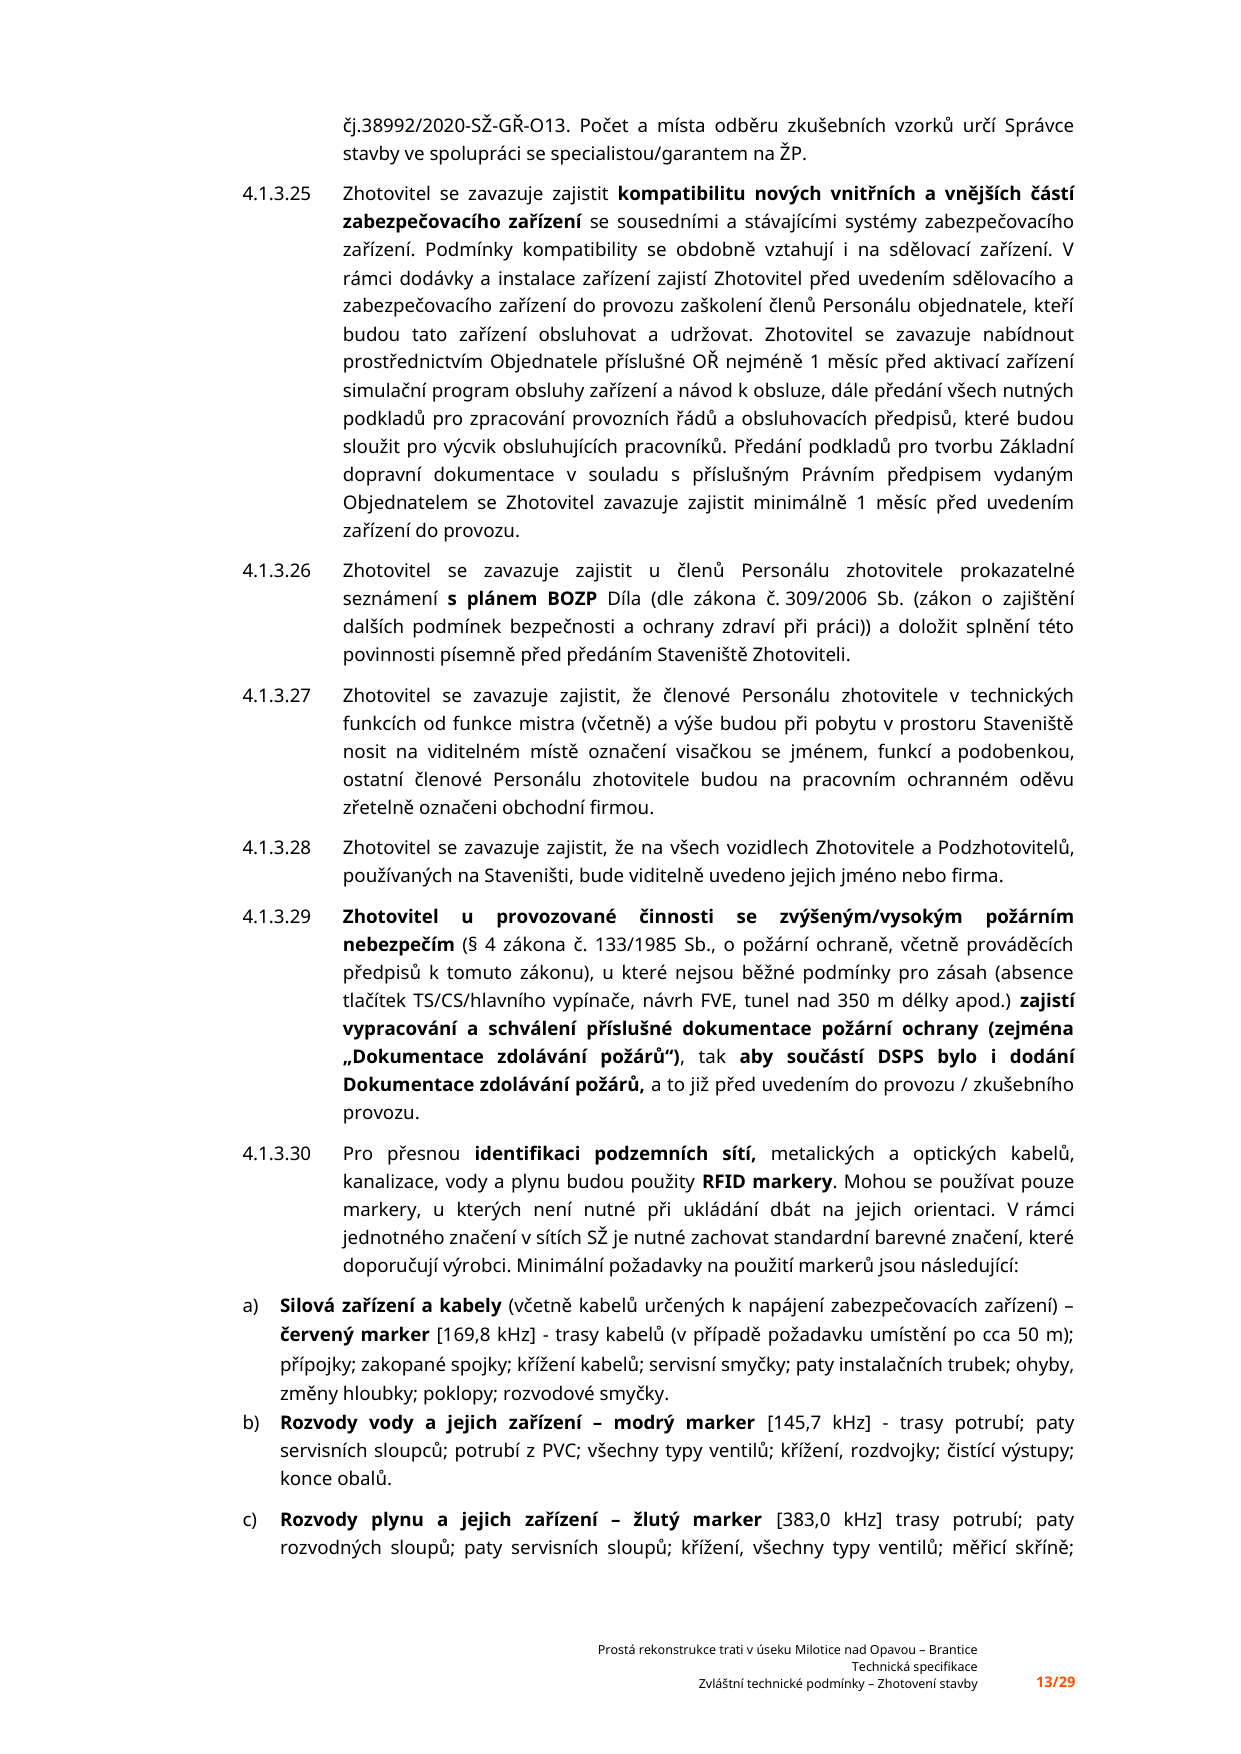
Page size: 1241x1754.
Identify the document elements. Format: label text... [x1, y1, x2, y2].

list Silová zařízení a kabely (včetně kabelů určených k napájení zabezpečovacích zařízení) – červený marker [169,8 kHz] - trasy kabelů (v případě požadavku umístění po cca 50 m); přípojky; zakopané spojky; křížení kabelů; servisní smyčky; paty instalačních trubek; ohyby, změny hloubky; poklopy; rozvodové smyčky. [242, 1292, 1075, 1406]
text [242, 112, 1075, 166]
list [242, 1506, 1075, 1560]
list Pro přesnou identifikaci podzemních sítí, metalických a optických kabelů, kanalizace, vody a plynu budou použity RFID markery. Mohou se používat pouze markery, u kterých není nutné při ukládání dbát na jejich orientaci. V rámci jednotného značení v sítích SŽ je nutné zachovat standardní barevné značení, které doporučují výrobci. Minimální požadavky na použití markerů jsou následující: [242, 1140, 1075, 1277]
text Zhotovitel se zavazuje zajistit, že na všech vozidlech Zhotovitele a Podzhotovitelů, používaných na Staveništi, bude viditelně uvedeno jejich jméno nebo firma. [242, 835, 1075, 888]
list Rozvody vody a jejich zařízení – modrý marker [145,7 kHz] - trasy potrubí; paty servisních sloupců; potrubí z PVC; všechny typy ventilů; křížení, rozdvojky; čistící výstupy; konce obalů. [242, 1409, 1075, 1491]
list Zhotovitel se zavazuje zajistit u členů Personálu zhotovitele prokazatelné seznámení s plánem BOZP Díla (dle zákona č. 309/2006 Sb. (zákon o zajištění dalších podmínek bezpečnosti a ochrany zdraví při práci)) a doložit splnění této povinnosti písemně před předáním Staveniště Zhotoviteli. [242, 557, 1075, 667]
text Zhotovitel se zavazuje zajistit kompatibilitu nových vnitřních a vnějších částí zabezpečovacího zařízení se sousedními a stávajícími systémy zabezpečovacího zařízení. Podmínky kompatibility se obdobně vztahují i na sdělovací zařízení. V rámci dodávky a instalace zařízení zajistí Zhotovitel před uvedením sdělovacího a zabezpečovacího zařízení do provozu zaškolení členů Personálu objednatele, kteří budou tato zařízení obsluhovat a udržovat. Zhotovitel se zavazuje nabídnout prostřednictvím Objednatele příslušné OŘ nejméně 1 měsíc před aktivací zařízení simulační program obsluhy zařízení a návod k obsluze, dále předání všech nutných podkladů pro zpracování provozních řádů a obsluhovacích předpisů, které budou sloužit pro výcvik obsluhujících pracovníků. Předání podkladů pro tvorbu Základní dopravní dokumentace v souladu s příslušným Právním předpisem vydaným Objednatelem se Zhotovitel zavazuje zajistit minimálně 1 měsíc před uvedením zařízení do provozu. [242, 181, 1075, 542]
list Zhotovitel se zavazuje zajistit, že členové Personálu zhotovitele v technických funkcích od funkce mistra (včetně) a výše budou při pobytu v prostoru Staveniště nosit na viditelném místě označení visačkou se jménem, funkcí a podobenkou, ostatní členové Personálu zhotovitele budou na pracovním ochranném oděvu zřetelně označeni obchodní firmou. [242, 682, 1075, 820]
list Zhotovitel u provozované činnosti se zvýšeným/vysokým požárním nebezpečím (§ 4 zákona č. 133/1985 Sb., o požární ochraně, včetně prováděcích předpisů k tomuto zákonu), u které nejsou běžné podmínky pro zásah (absence tlačítek TS/CS/hlavního vypínače, návrh FVE, tunel nad 350 m délky apod.) zajistí vypracování a schválení příslušné dokumentace požární ochrany (zejména „Dokumentace zdolávání požárů“), tak aby součástí DSPS bylo i dodání Dokumentace zdolávání požárů, a to již před uvedením do provozu / zkušebního provozu. [242, 903, 1075, 1125]
